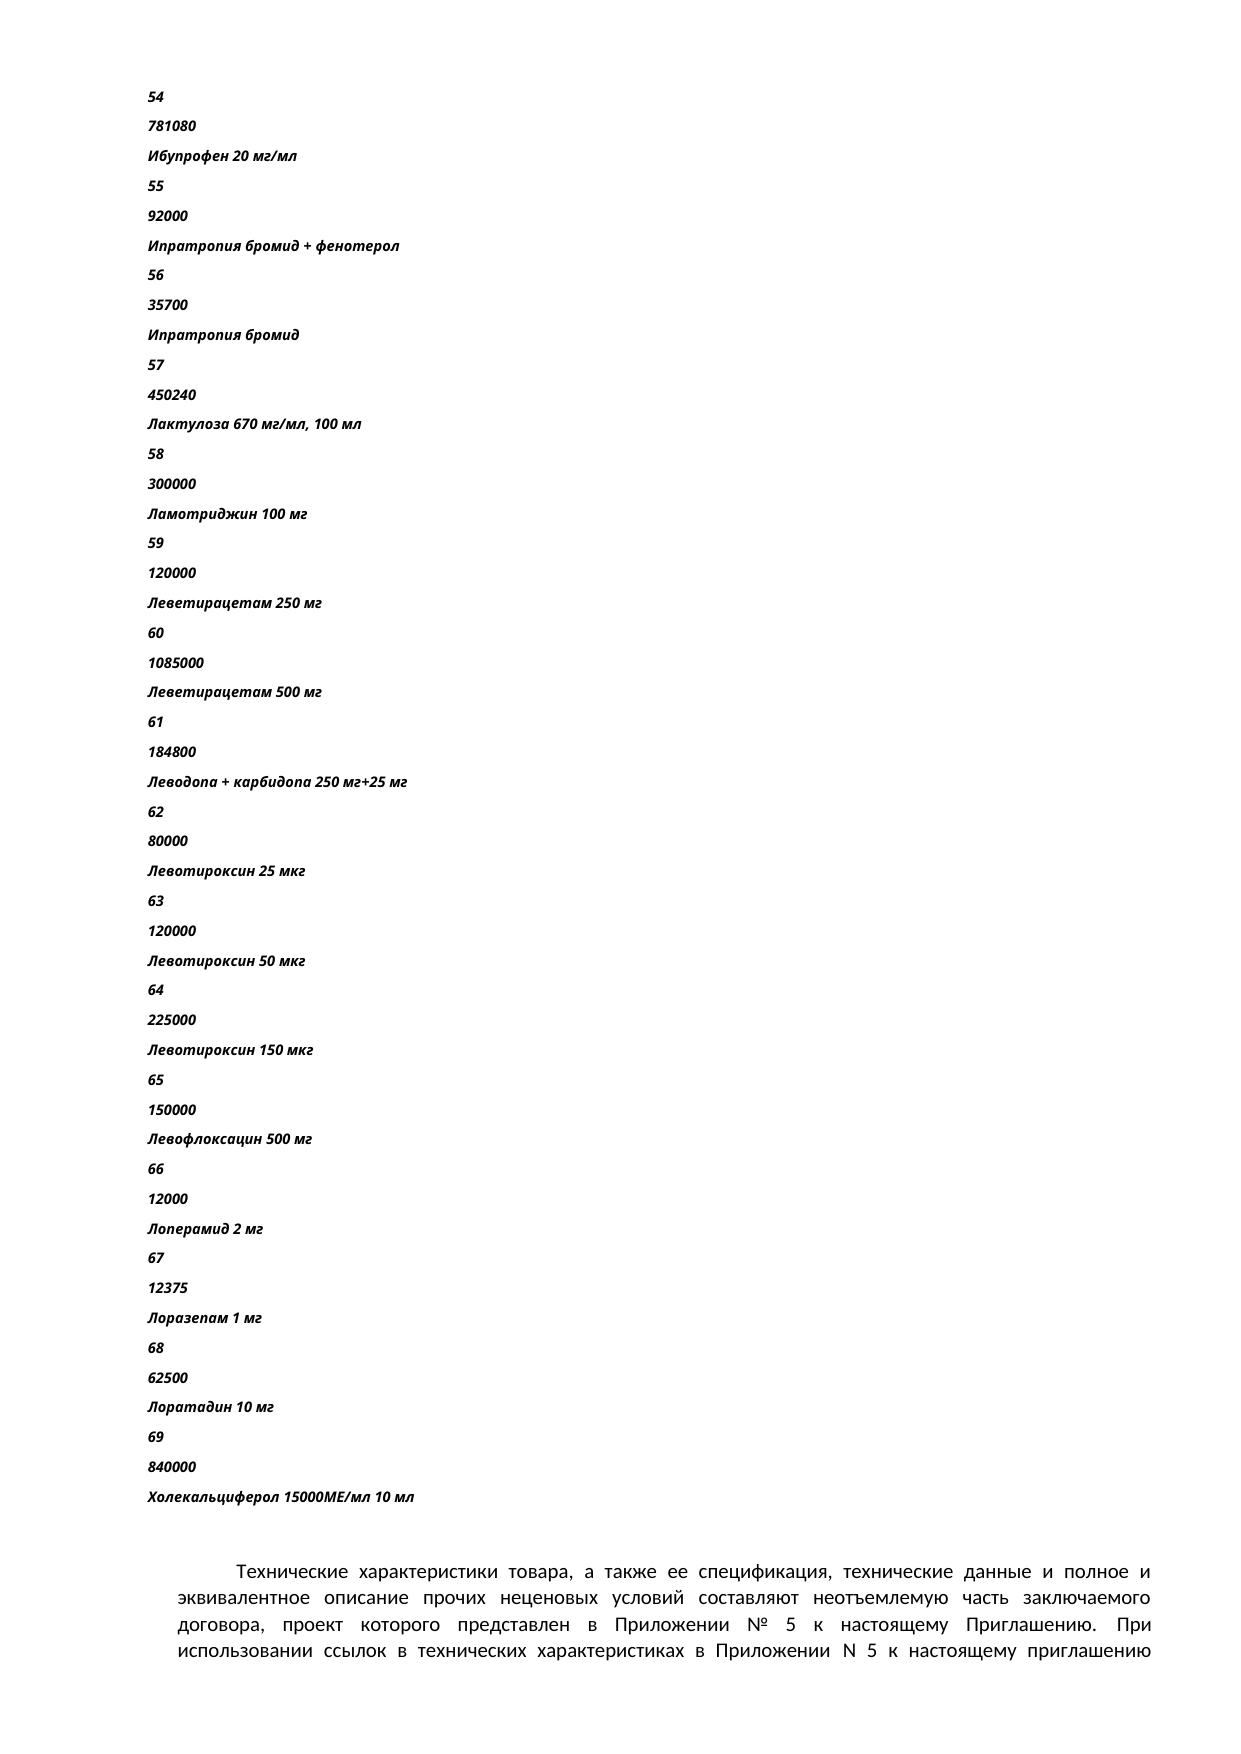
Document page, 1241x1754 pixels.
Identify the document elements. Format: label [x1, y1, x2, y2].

text [177, 1558, 1152, 1663]
